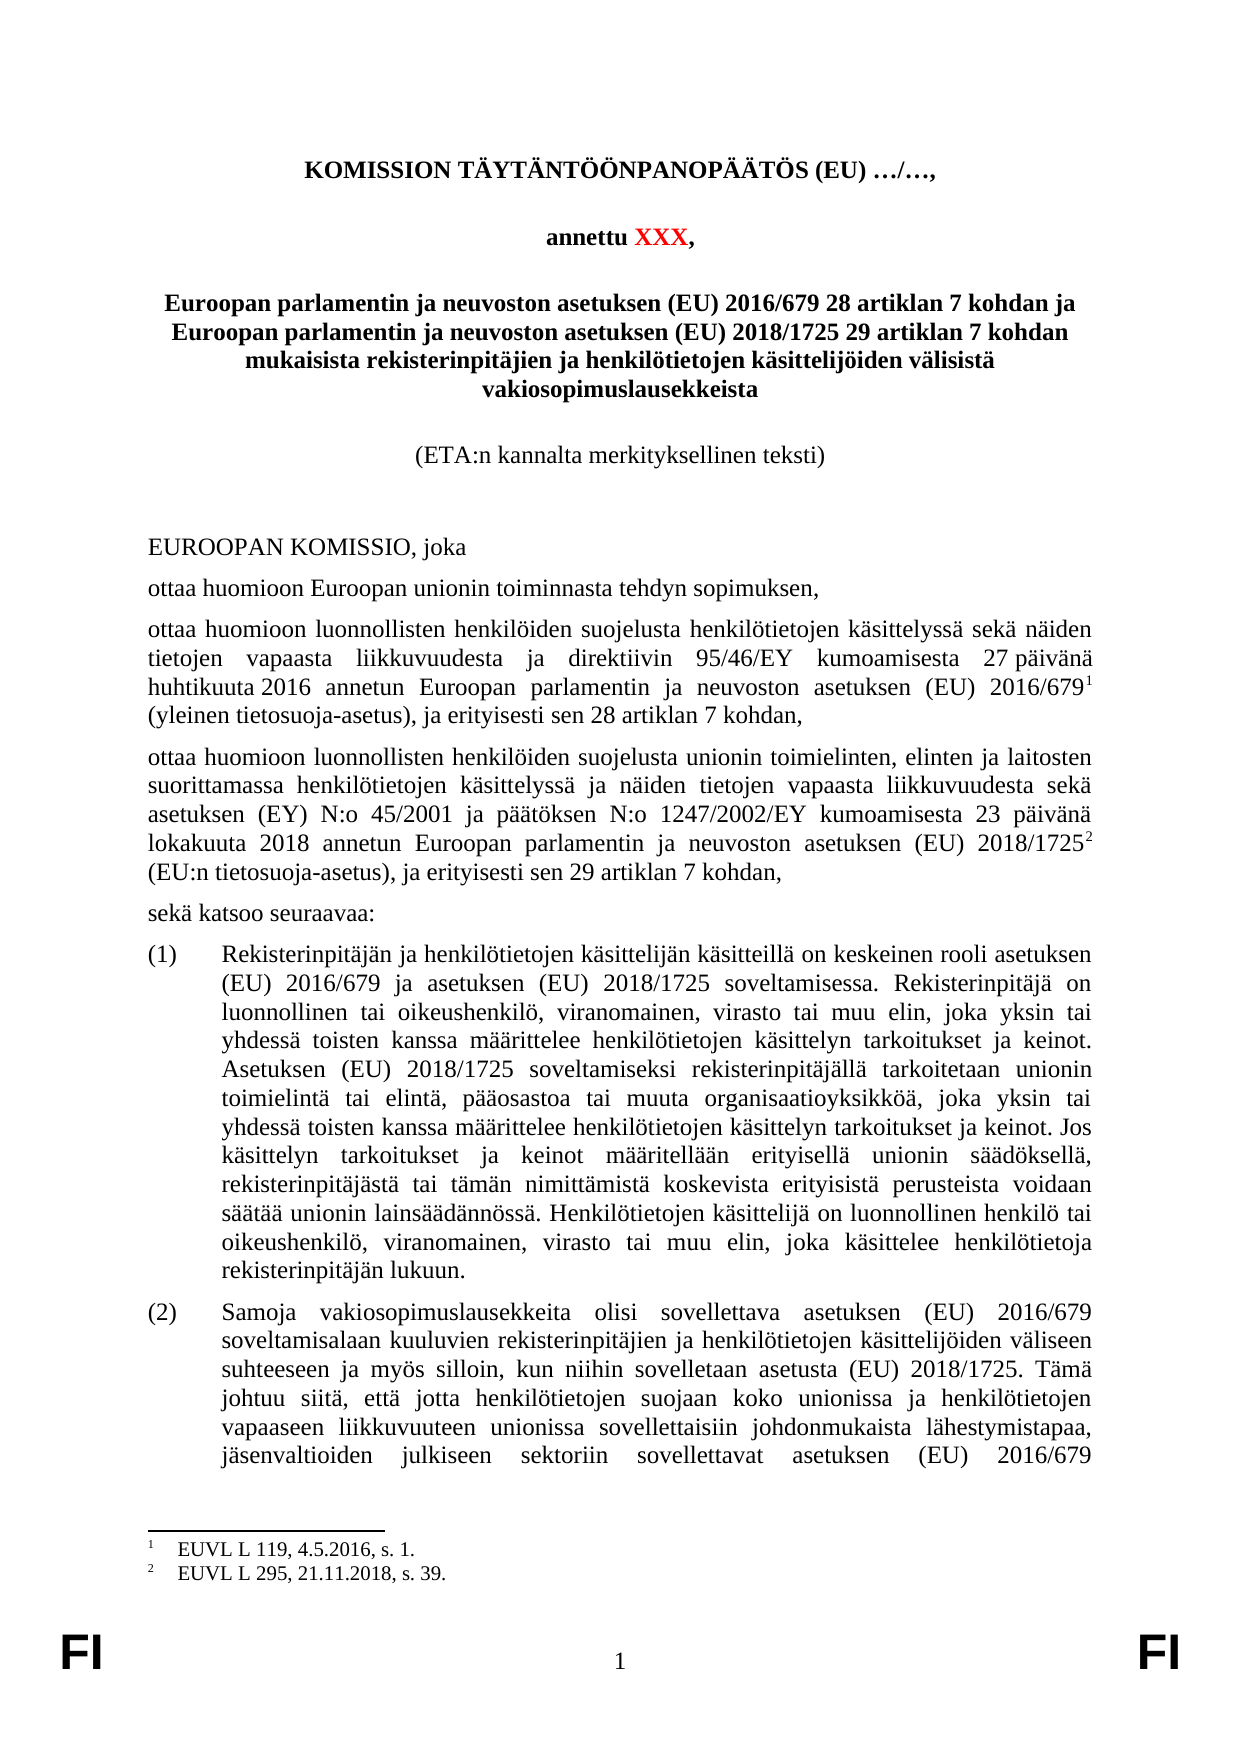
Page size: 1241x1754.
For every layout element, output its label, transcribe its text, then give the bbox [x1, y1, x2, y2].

text annettu XXX, [148, 222, 1093, 251]
text ottaa huomioon luonnollisten henkilöiden suojelusta unionin toimielinten, elinten ja laitosten suorittamassa henkilötietojen käsittelyssä ja näiden tietojen vapaasta liikkuvuudesta sekä asetuksen (EY) N:o 45/2001 ja päätöksen N:o 1247/2002/EY kumoamisesta 23 päivänä lokakuuta 2018 annetun Euroopan parlamentin ja neuvoston asetuksen (EU) 2018/1725 (EU:n tietosuoja-asetus), ja erityisesti sen 29 artiklan 7 kohdan, [148, 742, 1093, 886]
text EUROOPAN KOMISSIO, joka [148, 532, 1093, 561]
list Rekisterinpitäjän ja henkilötietojen käsittelijän käsitteillä on keskeinen rooli asetuksen (EU) 2016/679 ja asetuksen (EU) 2018/1725 soveltamisessa. Rekisterinpitäjä on luonnollinen tai oikeushenkilö, viranomainen, virasto tai muu elin, joka yksin tai yhdessä toisten kanssa määrittelee henkilötietojen käsittelyn tarkoitukset ja keinot. Asetuksen (EU) 2018/1725 soveltamiseksi rekisterinpitäjällä tarkoitetaan unionin toimielintä tai elintä, pääosastoa tai muuta organisaatioyksikköä, joka yksin tai yhdessä toisten kanssa määrittelee henkilötietojen käsittelyn tarkoitukset ja keinot. Jos käsittelyn tarkoitukset ja keinot määritellään erityisellä unionin säädöksellä, rekisterinpitäjästä tai tämän nimittämistä koskevista erityisistä perusteista voidaan säätää unionin lainsäädännössä. Henkilötietojen käsittelijä on luonnollinen henkilö tai oikeushenkilö, viranomainen, virasto tai muu elin, joka käsittelee henkilötietoja rekisterinpitäjän lukuun. [148, 939, 1093, 1284]
text sekä katsoo seuraavaa: [148, 898, 1093, 927]
text Euroopan parlamentin ja neuvoston asetuksen (EU) 2016/679 28 artiklan 7 kohdan ja Euroopan parlamentin ja neuvoston asetuksen (EU) 2018/1725 29 artiklan 7 kohdan mukaisista rekisterinpitäjien ja henkilötietojen käsittelijöiden välisistä vakiosopimuslausekkeista [148, 288, 1093, 403]
text ottaa huomioon Euroopan unionin toiminnasta tehdyn sopimuksen, [148, 573, 1093, 602]
text (ETA:n kannalta merkityksellinen teksti) [148, 441, 1093, 469]
text KOMISSION TÄYTÄNTÖÖNPANOPÄÄTÖS (EU) …/…, [148, 156, 1093, 184]
text ottaa huomioon luonnollisten henkilöiden suojelusta henkilötietojen käsittelyssä sekä näiden tietojen vapaasta liikkuvuudesta ja direktiivin 95/46/EY kumoamisesta 27 päivänä huhtikuuta 2016 annetun Euroopan parlamentin ja neuvoston asetuksen (EU) 2016/679 (yleinen tietosuoja-asetus), ja erityisesti sen 28 artiklan 7 kohdan, [148, 614, 1093, 729]
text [148, 1297, 1093, 1469]
